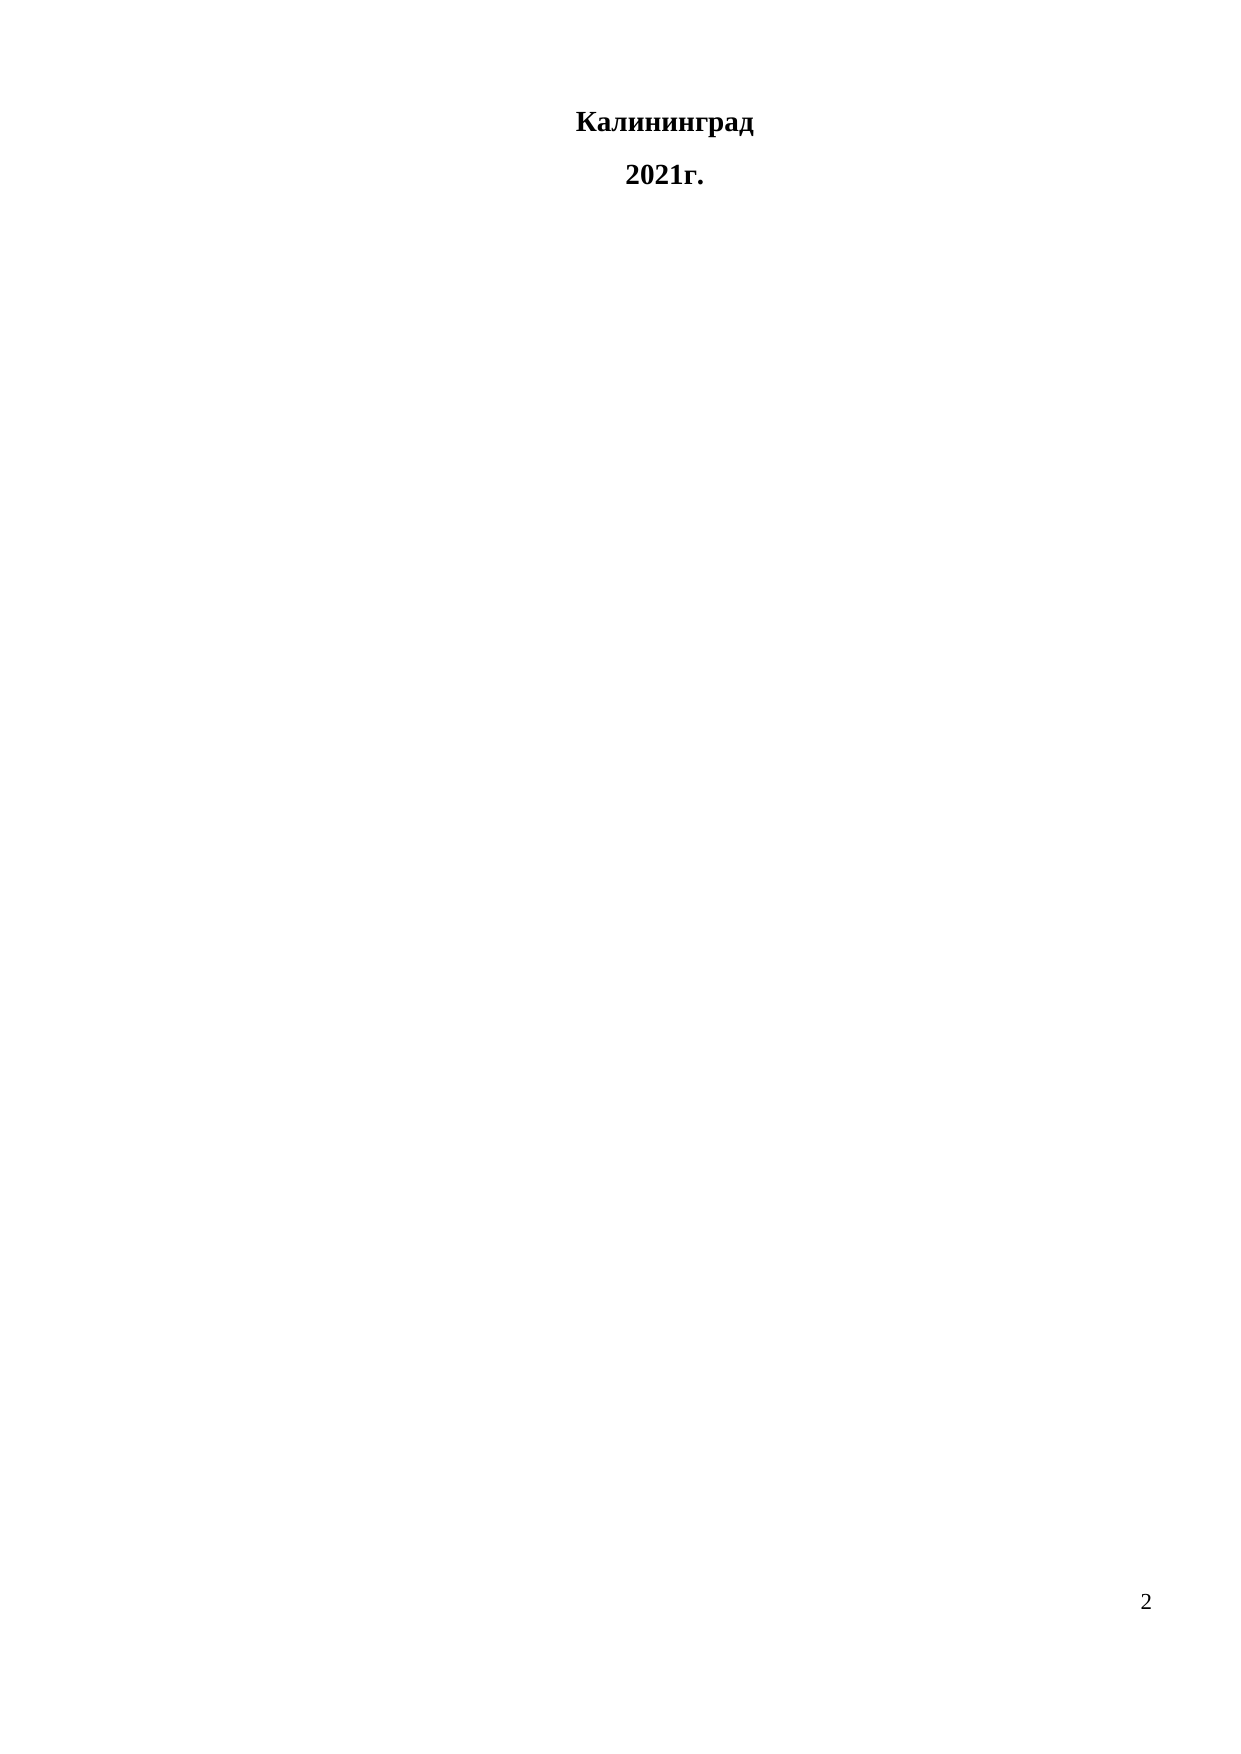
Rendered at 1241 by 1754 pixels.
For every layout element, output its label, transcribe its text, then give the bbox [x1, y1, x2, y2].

text Калининград 2021г. [575, 104, 754, 191]
